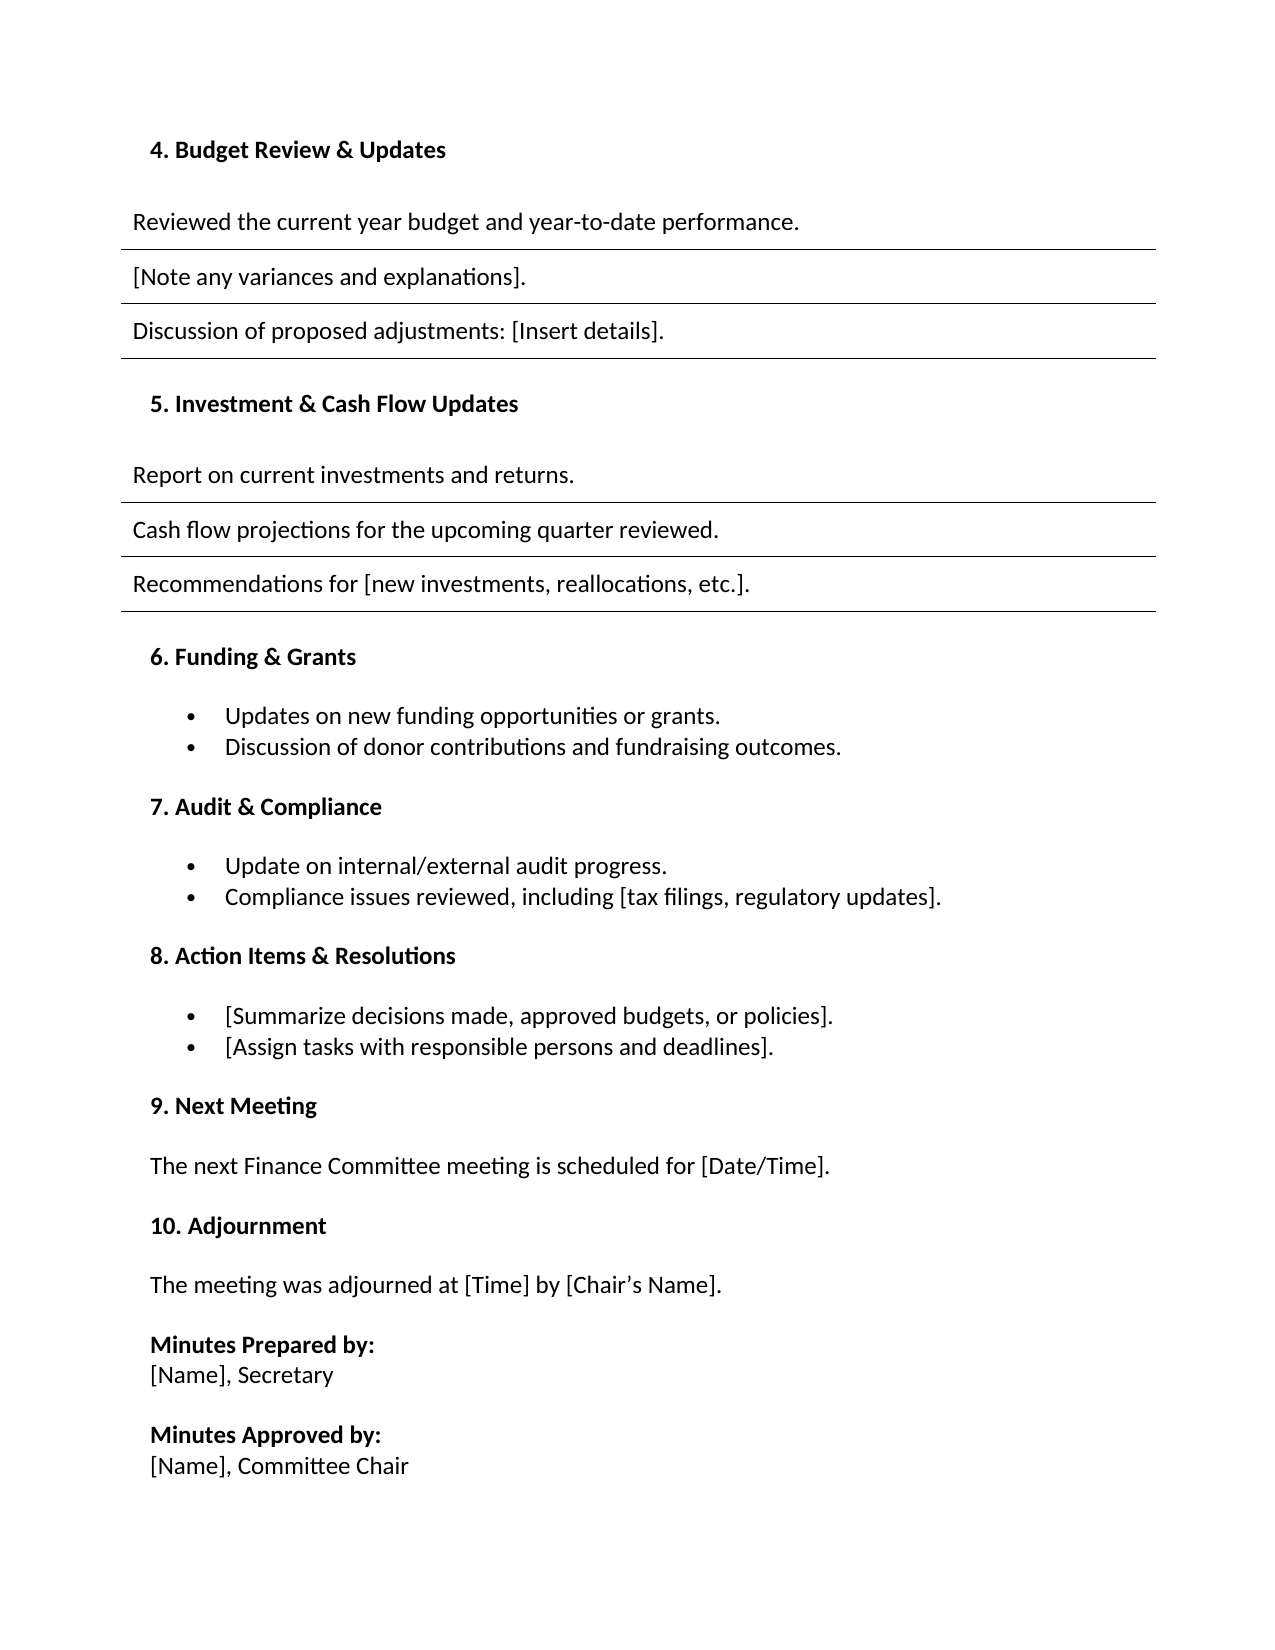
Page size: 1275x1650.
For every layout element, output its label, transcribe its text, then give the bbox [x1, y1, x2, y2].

list [Summarize decisions made, approved budgets, or policies]. [187, 1000, 1125, 1031]
text 5. Investment & Cash Flow Updates [150, 388, 1125, 418]
table_cell [Note any variances and explanations]. [121, 250, 1156, 303]
list Compliance issues reviewed, including [tax filings, regulatory updates]. [187, 881, 1125, 911]
text 7. Audit & Compliance [150, 791, 1125, 821]
list Updates on new funding opportunities or grants. [187, 700, 1125, 731]
list Discussion of donor contributions and fundraising outcomes. [187, 731, 1125, 761]
table_header Reviewed the current year budget and year-to-date performance. [121, 194, 1156, 249]
text Minutes Prepared by: [Name], Secretary [150, 1329, 1125, 1390]
text 6. Funding & Grants [150, 641, 1125, 671]
text 9. Next Meeting [150, 1090, 1125, 1121]
table_cell Recommendations for [new investments, reallocations, etc.]. [121, 557, 1156, 611]
table_header Report on current investments and returns. [121, 448, 1156, 502]
list [Assign tasks with responsible persons and deadlines]. [187, 1031, 1125, 1061]
table_cell Cash flow projections for the upcoming quarter reviewed. [121, 503, 1156, 556]
text Minutes Approved by: [Name], Committee Chair [150, 1419, 1125, 1480]
list Update on internal/external audit progress. [187, 850, 1125, 881]
text The next Finance Committee meeting is scheduled for [Date/Time]. [150, 1150, 1125, 1181]
text The meeting was adjourned at [Time] by [Chair’s Name]. [150, 1269, 1125, 1300]
text 10. Adjournment [150, 1210, 1125, 1240]
text 8. Action Items & Resolutions [150, 941, 1125, 971]
table_cell Discussion of proposed adjustments: [Insert details]. [121, 304, 1156, 357]
text 4. Budget Review & Updates [150, 135, 1125, 165]
